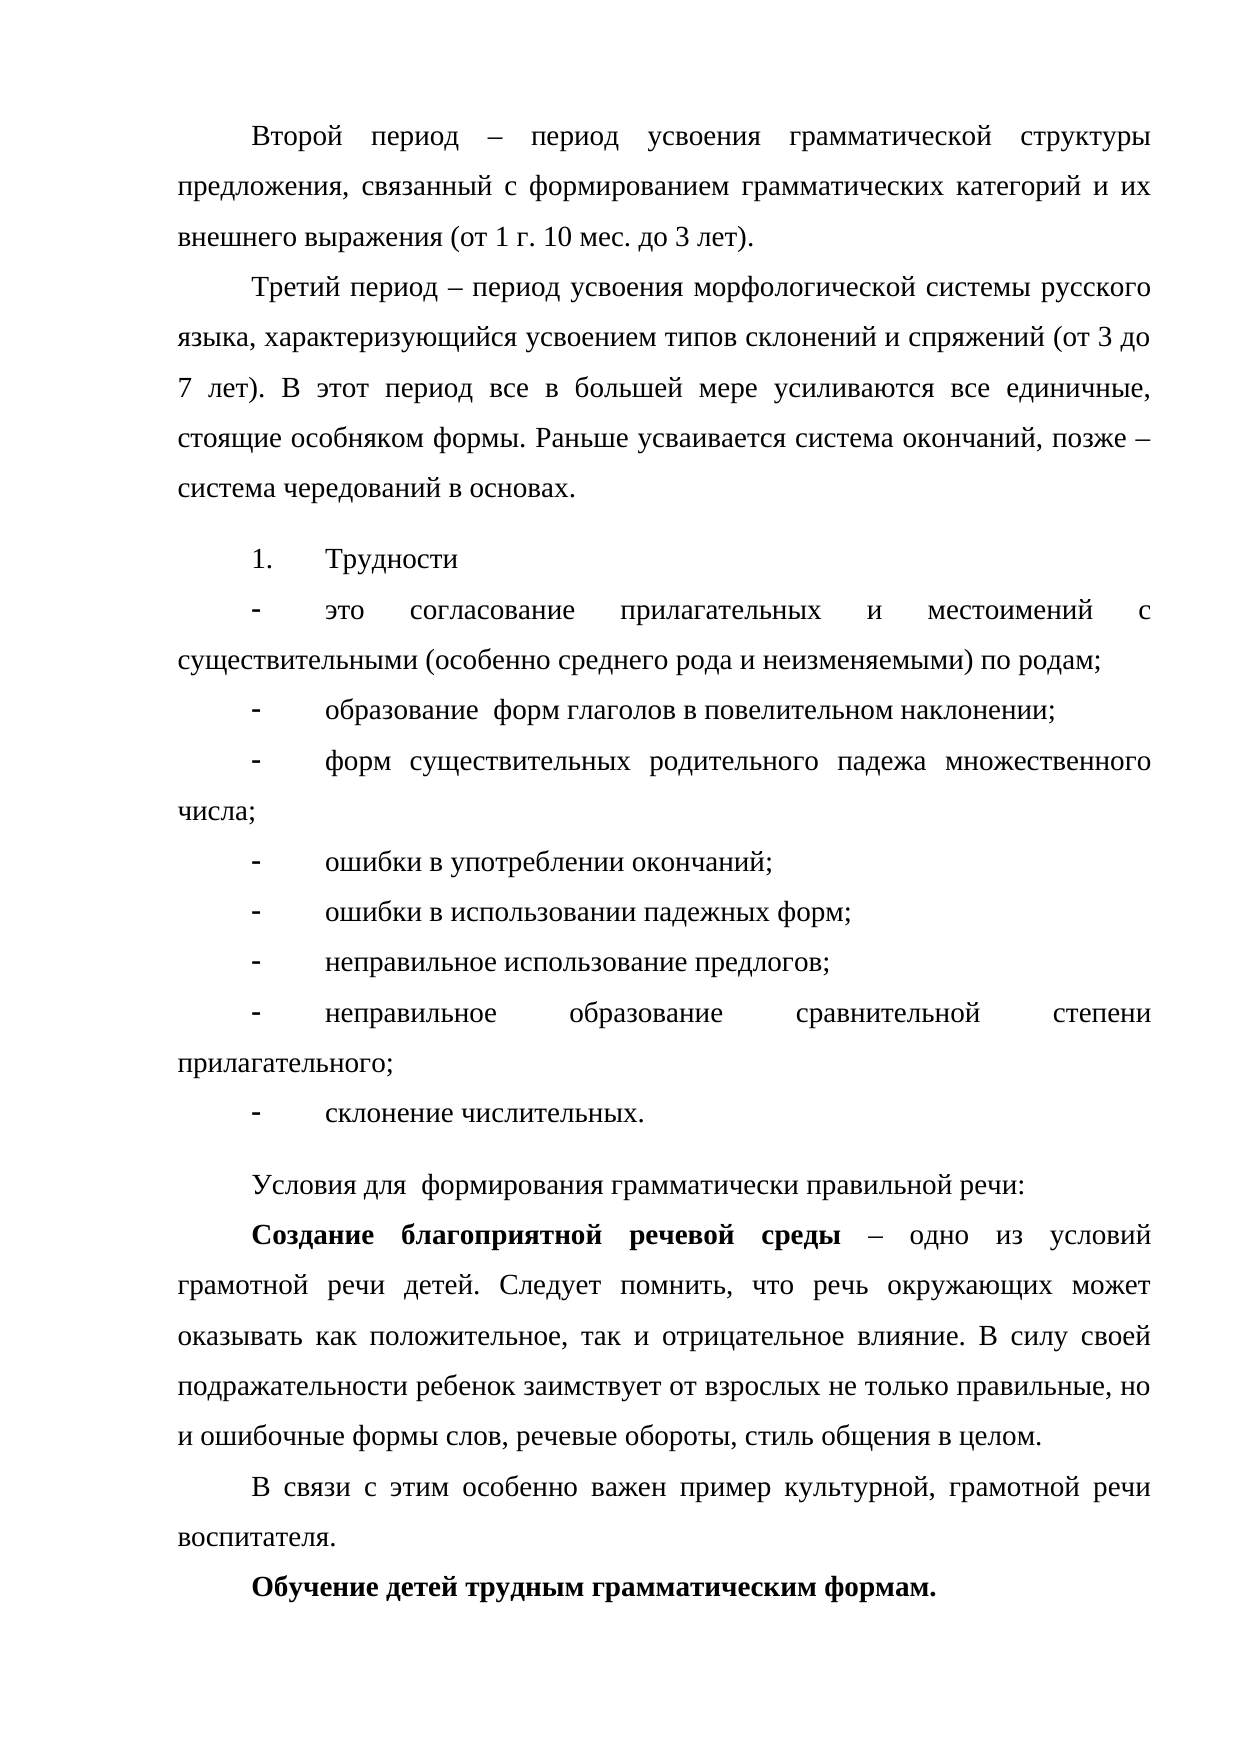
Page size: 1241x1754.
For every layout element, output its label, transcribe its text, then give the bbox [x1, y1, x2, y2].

list неправильное образование сравнительной степени прилагательного; [177, 995, 1152, 1079]
text Создание благоприятной речевой среды – одно из условий грамотной речи детей. Следует помнить, что речь окружающих может оказывать как положительное, так и отрицательное влияние. В силу своей подражательности ребенок заимствует от взрослых не только правильные, но и ошибочные формы слов, речевые обороты, стиль общения в целом. [177, 1217, 1152, 1452]
list образование форм глаголов в повелительном наклонении; [177, 692, 1152, 726]
text Обучение детей трудным грамматическим формам. [177, 1569, 1152, 1603]
list Трудности [177, 541, 1152, 575]
text Условия для формирования грамматически правильной речи: [177, 1167, 1152, 1200]
text Третий период – период усвоения морфологической системы русского языка, характеризующийся усвоением типов склонений и спряжений (от 3 до 7 лет). В этот период все в большей мере усиливаются все единичные, стоящие особняком формы. Раньше усваивается система окончаний, позже – система чередований в основах. [177, 269, 1152, 504]
list форм существительных родительного падежа множественного числа; [177, 743, 1152, 827]
list неправильное использование предлогов; [177, 944, 1152, 978]
list ошибки в использовании падежных форм; [177, 894, 1152, 928]
list склонение числительных. [177, 1096, 1152, 1129]
list это согласование прилагательных и местоимений с существительными (особенно среднего рода и неизменяемыми) по родам; [177, 592, 1152, 676]
text Второй период – период усвоения грамматической структуры предложения, связанный с формированием грамматических категорий и их внешнего выражения (от . 10 мес. до 3 лет). [177, 118, 1152, 252]
text В связи с этим особенно важен пример культурной, грамотной речи воспитателя. [177, 1469, 1152, 1553]
list ошибки в употреблении окончаний; [177, 844, 1152, 877]
